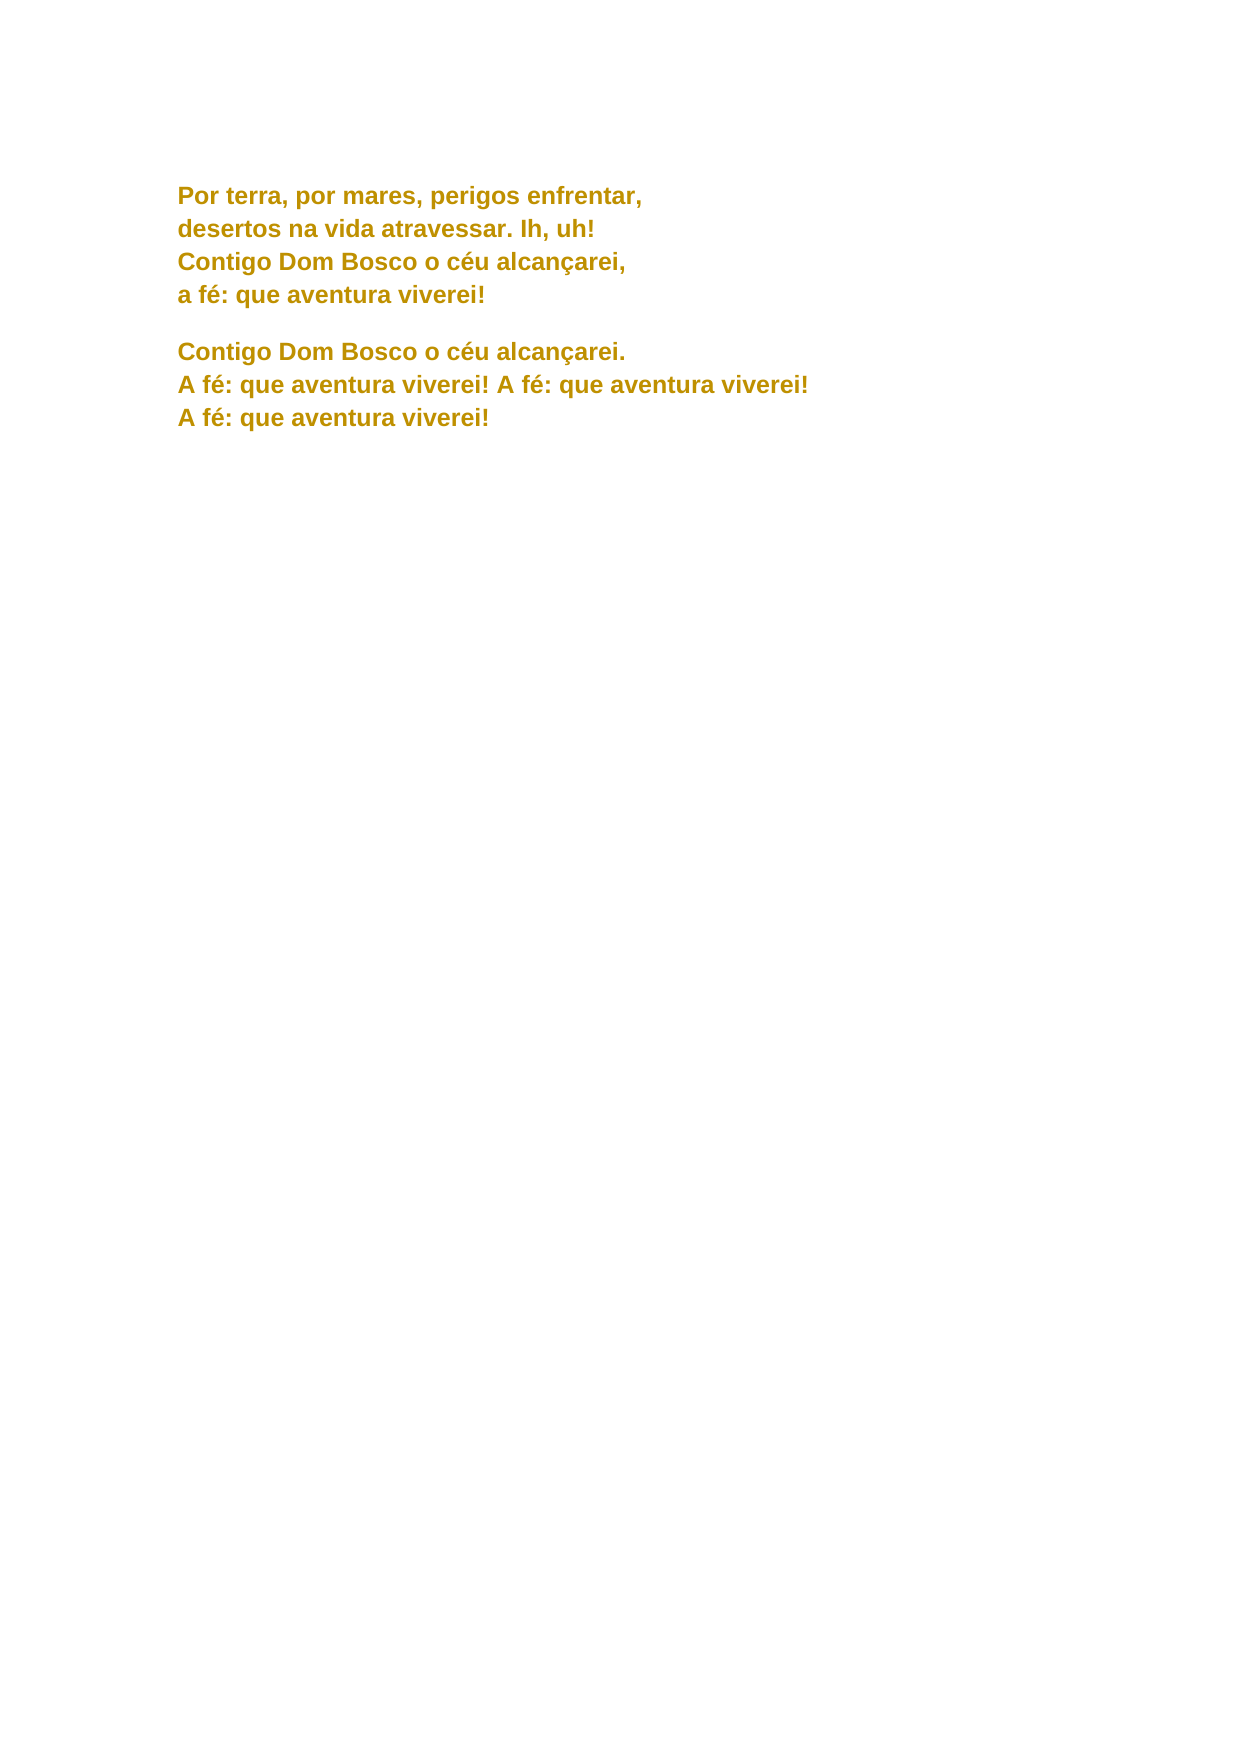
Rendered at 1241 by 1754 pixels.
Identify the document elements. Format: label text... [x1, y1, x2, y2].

text desertos na vida atravessar. Ih, uh! [177, 214, 1063, 242]
text Contigo Dom Bosco o céu alcançarei, [177, 247, 1063, 275]
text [177, 181, 1063, 209]
text a fé: que aventura viverei! [177, 280, 1063, 308]
text Contigo Dom Bosco o céu alcançarei. [177, 337, 1063, 366]
text A fé: que aventura viverei! A fé: que aventura viverei! [177, 370, 1063, 398]
text A fé: que aventura viverei! [177, 403, 1063, 432]
